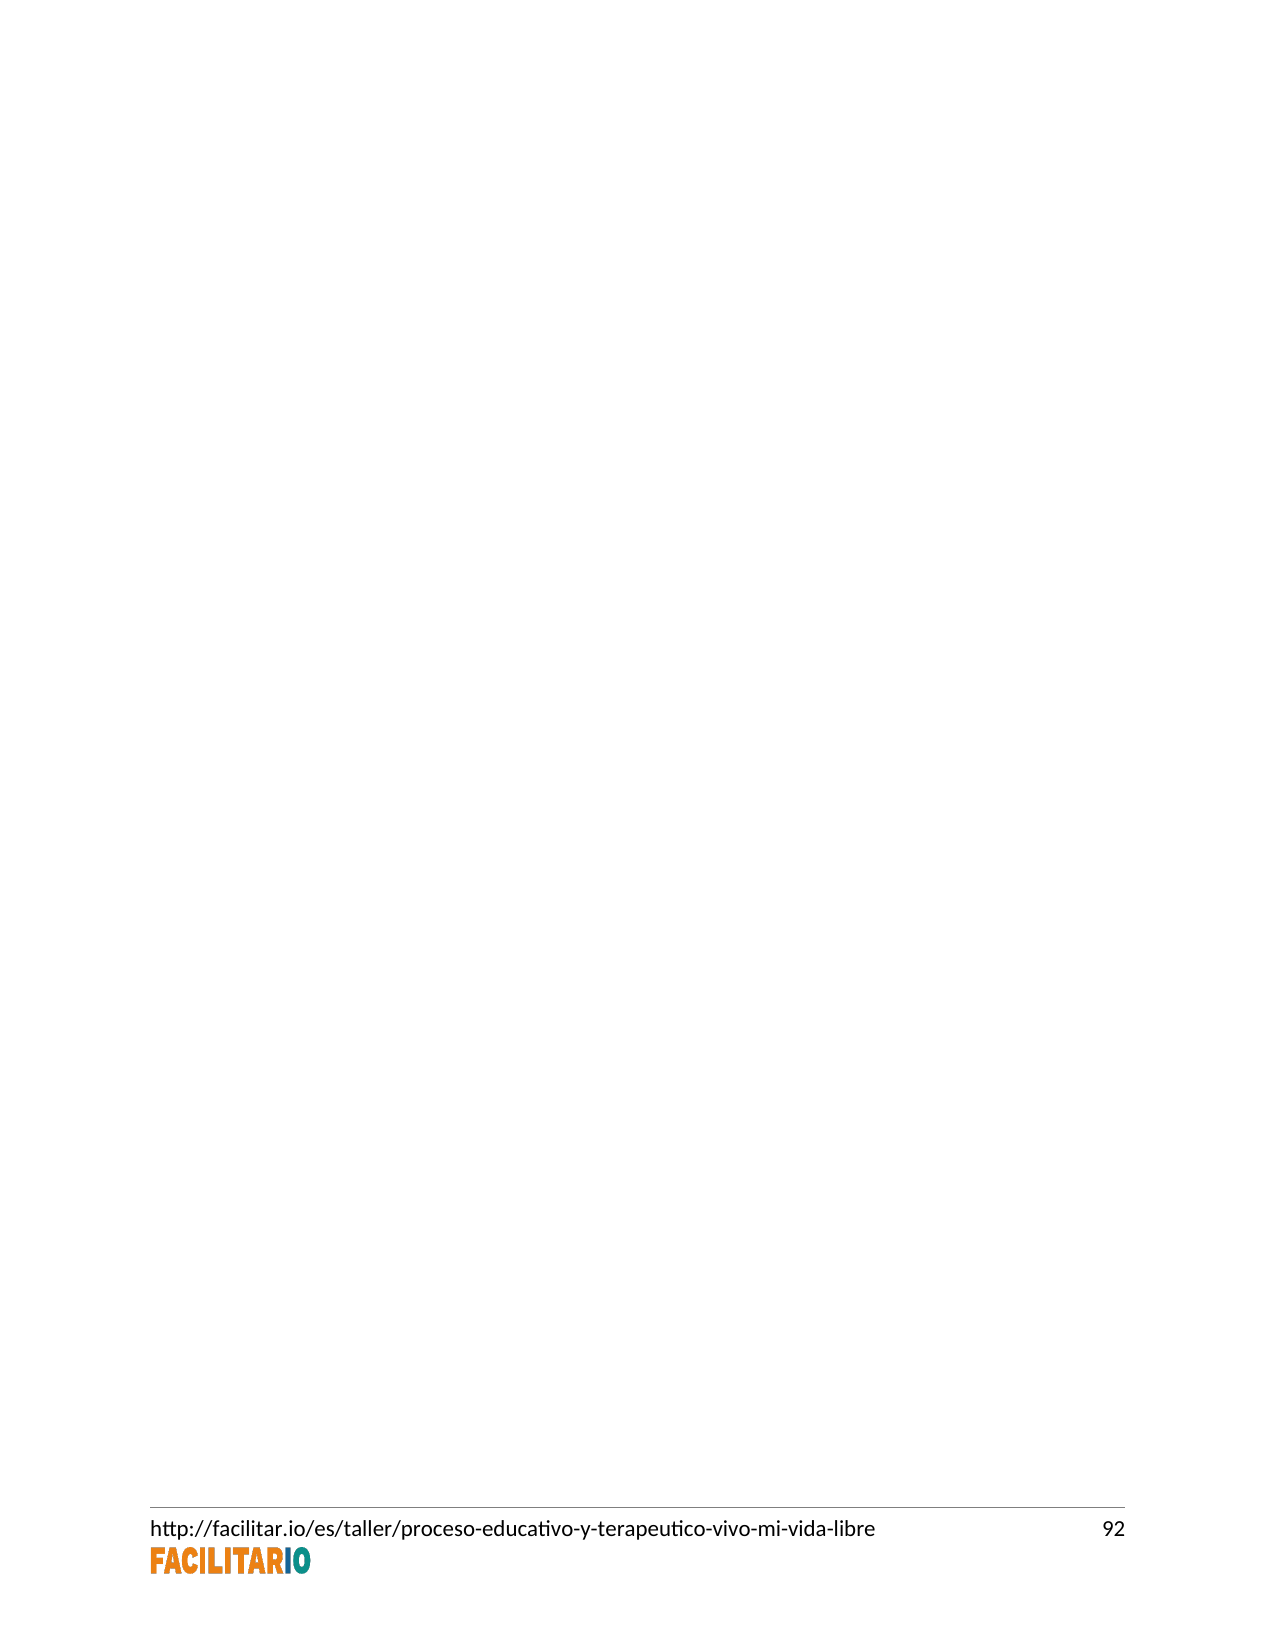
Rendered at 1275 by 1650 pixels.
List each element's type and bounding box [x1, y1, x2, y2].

picture [145, 1544, 315, 1576]
